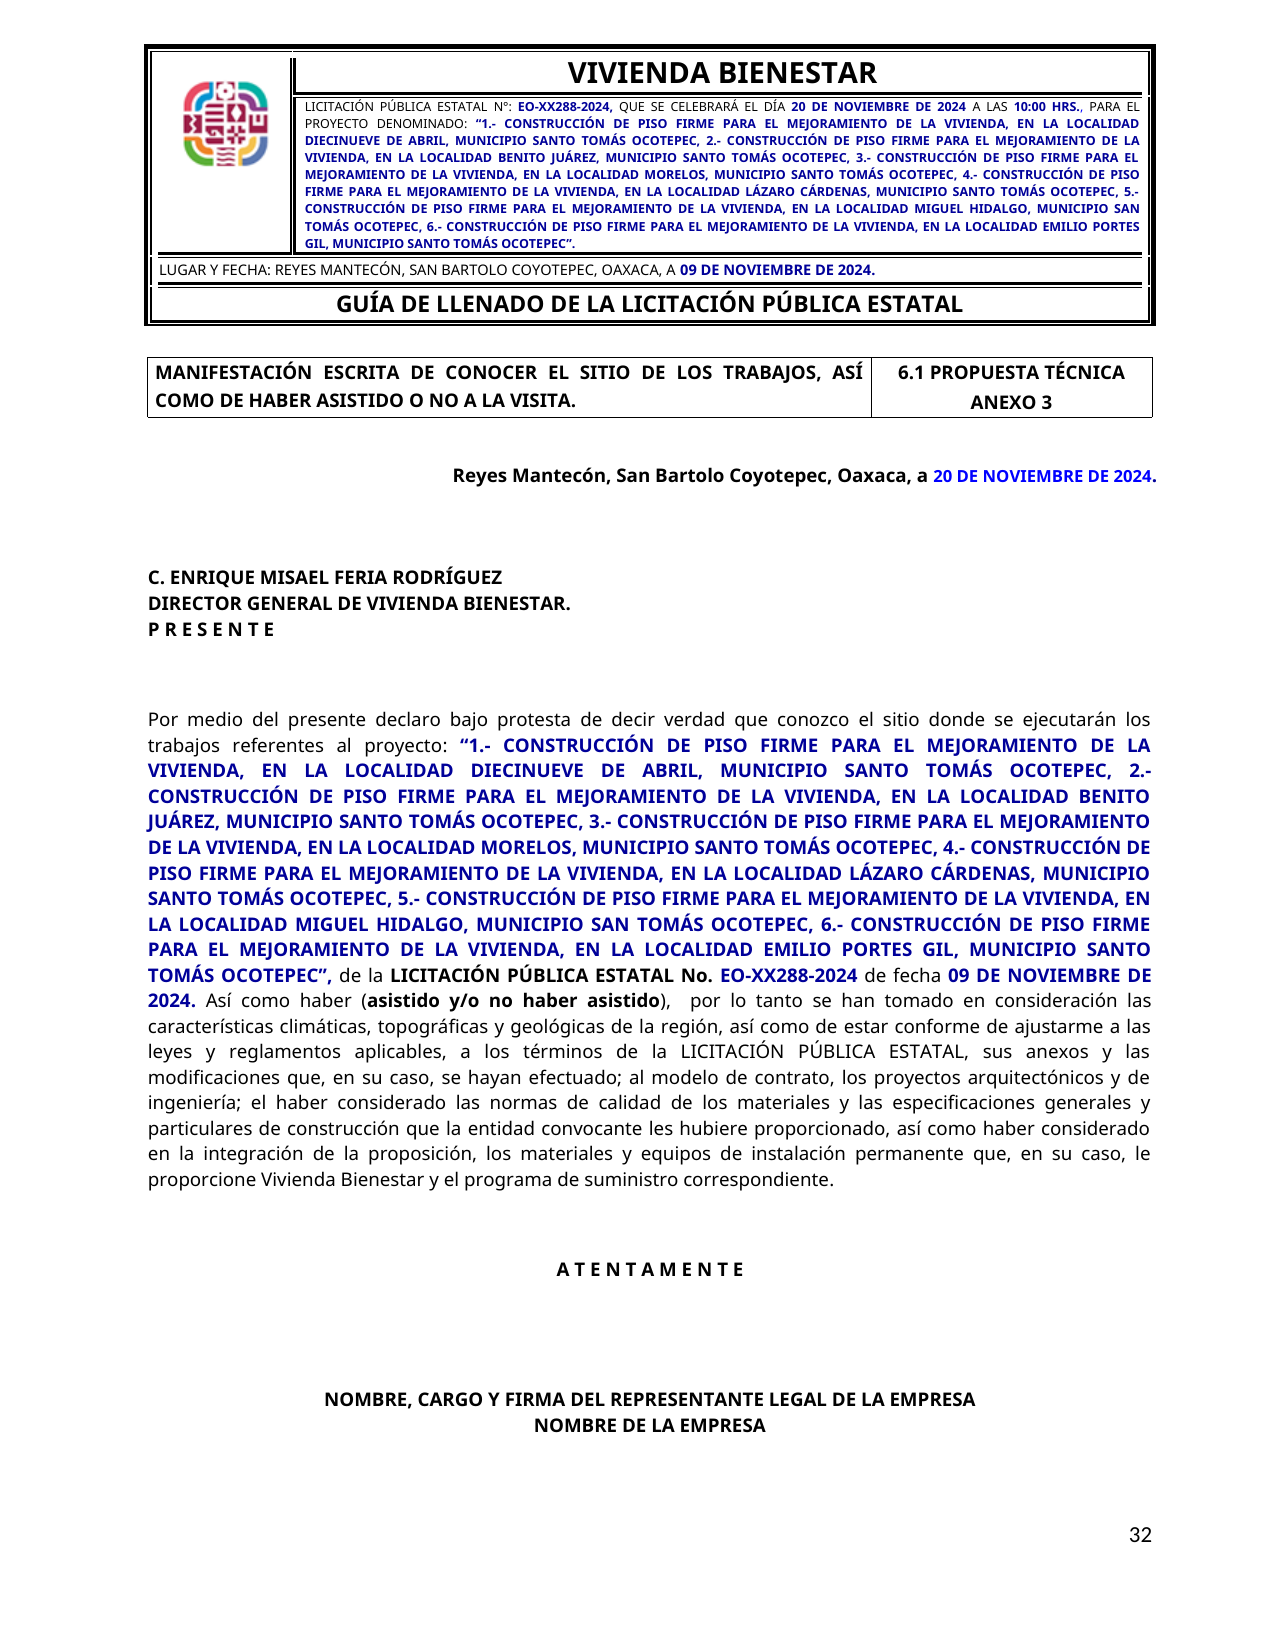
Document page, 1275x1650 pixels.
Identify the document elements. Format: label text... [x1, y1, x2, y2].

text NOMBRE, CARGO Y FIRMA DEL REPRESENTANTE LEGAL DE LA EMPRESA [148, 1387, 1152, 1412]
picture [172, 73, 279, 172]
text C. ENRIQUE MISAEL FERIA RODRÍGUEZ [148, 564, 1152, 590]
text DIRECTOR GENERAL DE VIVIENDA BIENESTAR. [148, 591, 1152, 616]
text NOMBRE DE LA EMPRESA [148, 1413, 1152, 1438]
table_header 6.1 PROPUESTA TÉCNICA ANEXO 3 [872, 358, 1152, 417]
text Reyes Mantecón, San Bartolo Coyotepec, Oaxaca, a 20 DE NOVIEMBRE DE 2024. [148, 462, 1157, 488]
text A T E N T A M E N T E [148, 1256, 1152, 1281]
table_header MANIFESTACIÓN ESCRITA DE CONOCER EL SITIO DE LOS TRABAJOS, ASÍ COMO DE HABER ASISTIDO O NO A LA VISITA. [148, 358, 871, 417]
text Por medio del presente declaro bajo protesta de decir verdad que conozco el sitio donde se ejecutarán los trabajos referentes al proyecto: “1.- CONSTRUCCIÓN DE PISO FIRME PARA EL MEJORAMIENTO DE LA VIVIENDA, EN LA LOCALIDAD DIECINUEVE DE ABRIL, MUNICIPIO SANTO TOMÁS OCOTEPEC, 2.- CONSTRUCCIÓN DE PISO FIRME PARA EL MEJORAMIENTO DE LA VIVIENDA, EN LA LOCALIDAD BENITO JUÁREZ, MUNICIPIO SANTO TOMÁS OCOTEPEC, 3.- CONSTRUCCIÓN DE PISO FIRME PARA EL MEJORAMIENTO DE LA VIVIENDA, EN LA LOCALIDAD MORELOS, MUNICIPIO SANTO TOMÁS OCOTEPEC, 4.- CONSTRUCCIÓN DE PISO FIRME PARA EL MEJORAMIENTO DE LA VIVIENDA, EN LA LOCALIDAD LÁZARO CÁRDENAS, MUNICIPIO SANTO TOMÁS OCOTEPEC, 5.- CONSTRUCCIÓN DE PISO FIRME PARA EL MEJORAMIENTO DE LA VIVIENDA, EN LA LOCALIDAD MIGUEL HIDALGO, MUNICIPIO SAN TOMÁS OCOTEPEC, 6.- CONSTRUCCIÓN DE PISO FIRME PARA EL MEJORAMIENTO DE LA VIVIENDA, EN LA LOCALIDAD EMILIO PORTES GIL, MUNICIPIO SANTO TOMÁS OCOTEPEC”, de la LICITACIÓN PÚBLICA ESTATAL No. EO-XX288-2024 de fecha 09 DE NOVIEMBRE DE 2024. Así como haber (asistido y/o no haber asistido), por lo tanto se han tomado en consideración las características climáticas, topográficas y geológicas de la región, así como de estar conforme de ajustarme a las leyes y reglamentos aplicables, a los términos de la LICITACIÓN PÚBLICA ESTATAL, sus anexos y las modificaciones que, en su caso, se hayan efectuado; al modelo de contrato, los proyectos arquitectónicos y de ingeniería; el haber considerado las normas de calidad de los materiales y las especificaciones generales y particulares de construcción que la entidad convocante les hubiere proporcionado, así como haber considerado en la integración de la proposición, los materiales y equipos de instalación permanente que, en su caso, le proporcione Vivienda Bienestar y el programa de suministro correspondiente. [148, 707, 1152, 1192]
text P R E S E N T E [148, 617, 1152, 642]
